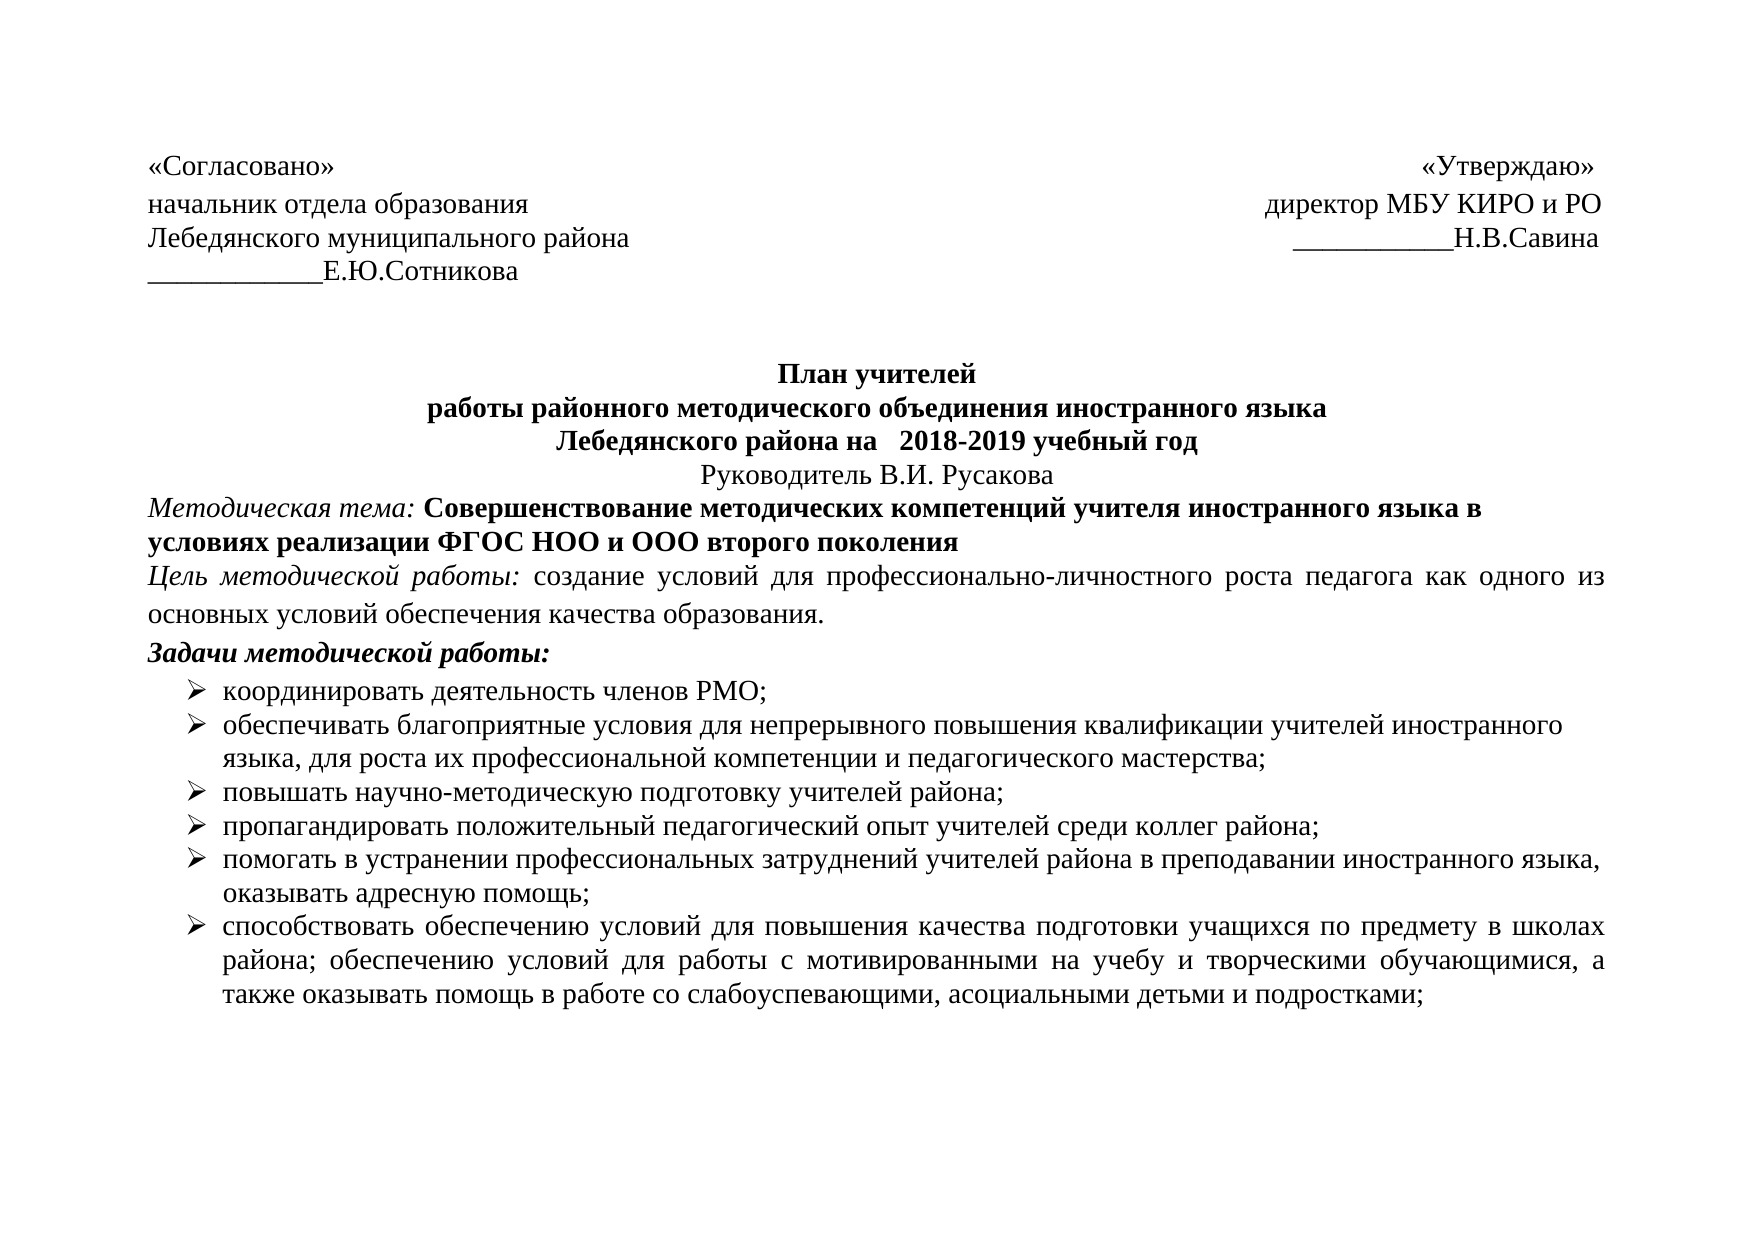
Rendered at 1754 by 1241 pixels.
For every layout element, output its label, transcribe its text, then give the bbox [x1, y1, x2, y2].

list координировать деятельность членов РМО; [185, 673, 1606, 707]
text начальник отдела образования директор МБУ КИРО и РО [148, 186, 1606, 220]
text Руководитель В.И. Русакова [148, 457, 1606, 491]
text Задачи методической работы: [148, 635, 1606, 668]
text Лебедянского района на 2018-2019 учебный год [148, 423, 1606, 457]
list пропагандировать положительный педагогический опыт учителей среди коллег района; [185, 808, 1606, 841]
list обеспечивать благоприятные условия для непрерывного повышения квалификации учителей иностранного языка, для роста их профессиональной компетенции и педагогического мастерства; [185, 707, 1606, 774]
text План учителей [148, 356, 1606, 390]
text работы районного методического объединения иностранного языка [148, 390, 1606, 423]
text Цель методической работы: создание условий для профессионально-личностного роста педагога как одного из основных условий обеспечения качества образования. [148, 558, 1606, 630]
text Методическая тема: Совершенствование методических компетенций учителя иностранного языка в условиях реализации ФГОС НОО и ООО второго поколения [148, 491, 1606, 558]
list способствовать обеспечению условий для повышения качества подготовки учащихся по предмету в школах района; обеспечению условий для работы с мотивированными на учебу и творческими обучающимися, а также оказывать помощь в работе со слабоуспевающими, асоциальными детьми и подростками; [185, 908, 1606, 1009]
text «Согласовано» «Утверждаю» [148, 148, 1606, 181]
list повышать научно-методическую подготовку учителей района; [185, 774, 1606, 808]
text ____________Е.Ю.Сотникова [148, 253, 1606, 287]
list помогать в устранении профессиональных затруднений учителей района в преподавании иностранного языка, оказывать адресную помощь; [185, 841, 1606, 908]
text Лебедянского муниципального района ___________Н.В.Савина [148, 220, 1606, 253]
